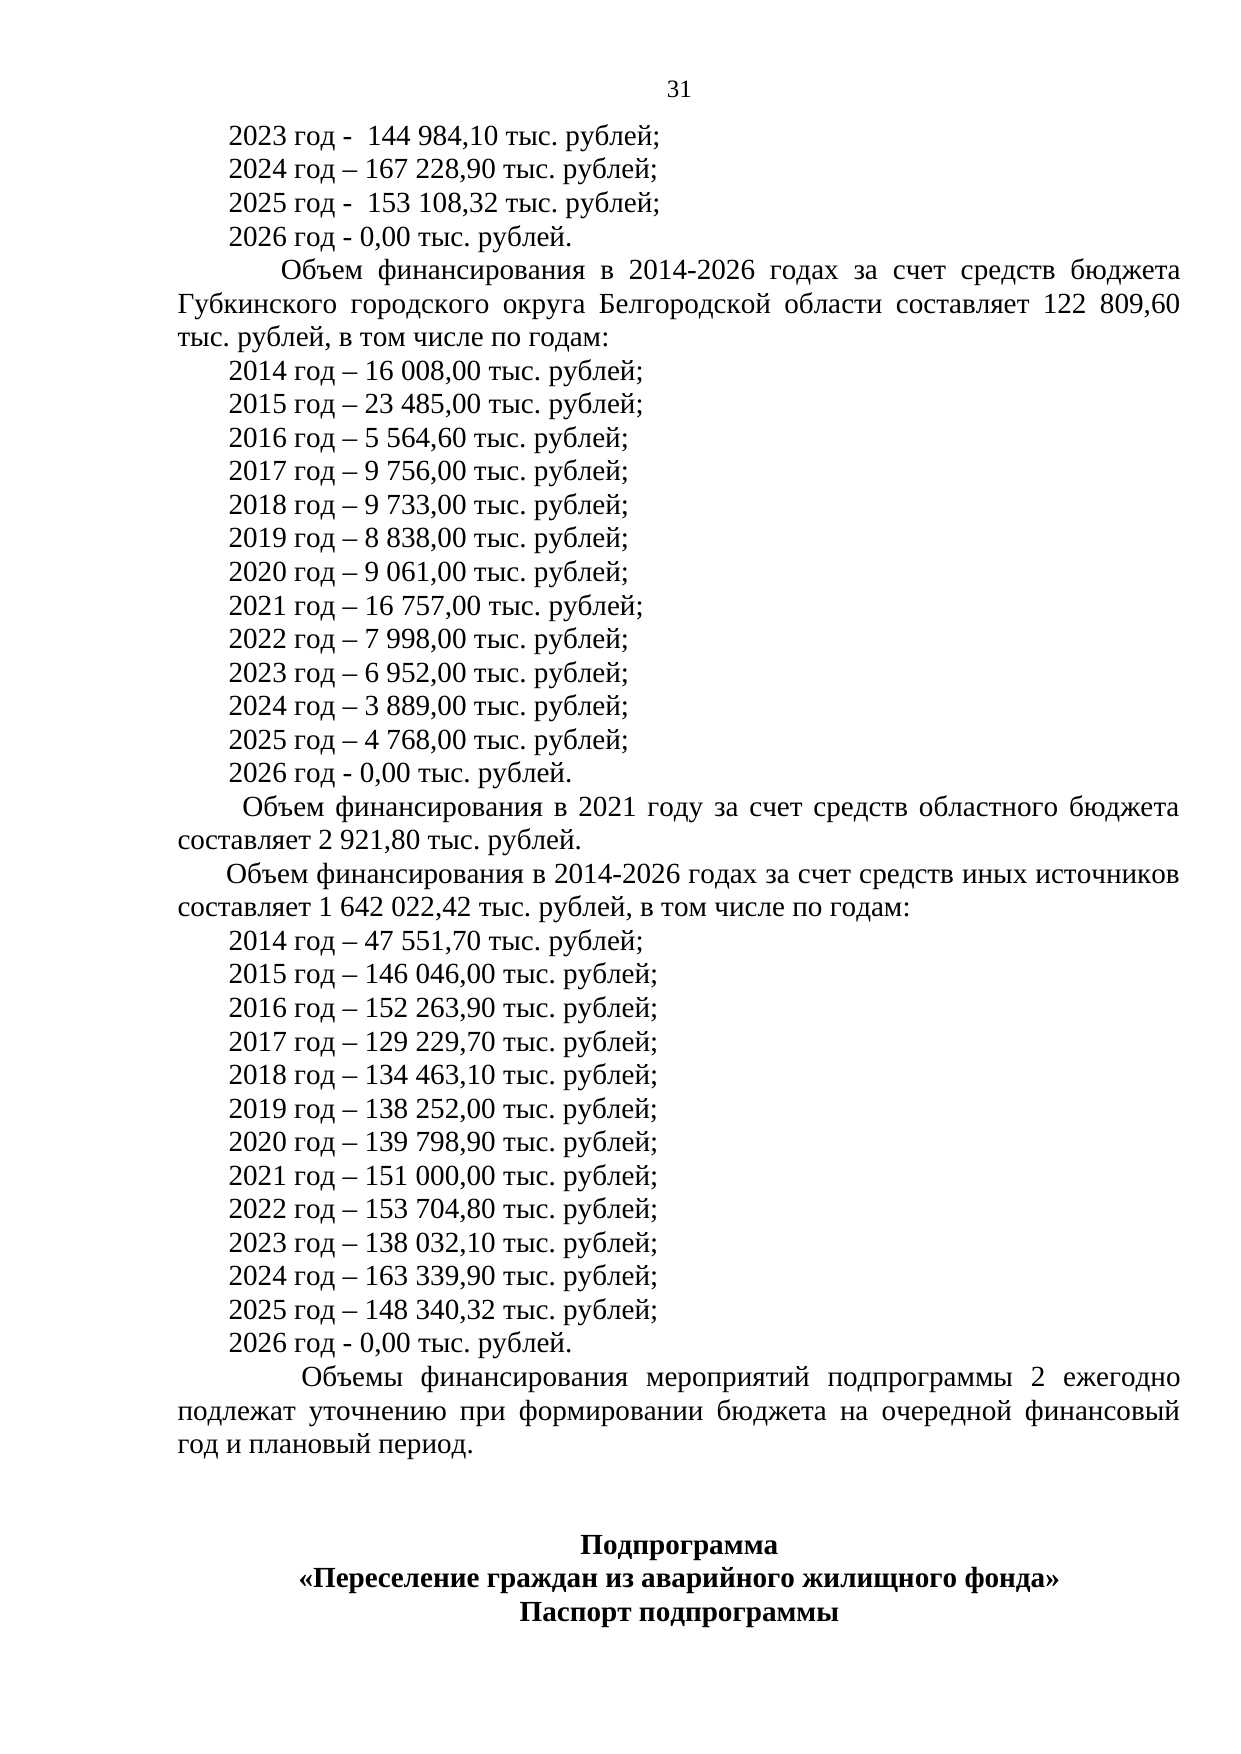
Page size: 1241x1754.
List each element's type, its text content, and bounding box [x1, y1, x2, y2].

text 2016 год – 152 263,90 тыс. рублей; [177, 990, 1181, 1024]
text 2023 год - 144 984,10 тыс. рублей; [177, 118, 1181, 152]
text «Переселение граждан из аварийного жилищного фонда» [177, 1560, 1181, 1594]
text Объем финансирования в 2021 году за счет средств областного бюджета составляет 2 921,80 тыс. рублей. [177, 789, 1181, 856]
text 2024 год – 3 889,00 тыс. рублей; [177, 688, 1181, 722]
text 2015 год – 23 485,00 тыс. рублей; [177, 386, 1181, 420]
text Подпрограмма [177, 1527, 1181, 1560]
text 2025 год – 148 340,32 тыс. рублей; [177, 1292, 1181, 1326]
text 2024 год – 167 228,90 тыс. рублей; [177, 152, 1181, 185]
text 2021 год – 151 000,00 тыс. рублей; [177, 1158, 1181, 1191]
text 2016 год – 5 564,60 тыс. рублей; [177, 420, 1181, 453]
text 2022 год – 7 998,00 тыс. рублей; [177, 621, 1181, 655]
text 2025 год - 153 108,32 тыс. рублей; [177, 185, 1181, 219]
text Паспорт подпрограммы [177, 1594, 1181, 1627]
text Объем финансирования в 2014-2026 годах за счет средств иных источников составляет 1 642 022,42 тыс. рублей, в том числе по годам: [177, 856, 1181, 923]
text 2018 год – 9 733,00 тыс. рублей; [177, 487, 1181, 521]
text 2023 год – 138 032,10 тыс. рублей; [177, 1225, 1181, 1258]
text 2025 год – 4 768,00 тыс. рублей; [177, 722, 1181, 755]
text 2022 год – 153 704,80 тыс. рублей; [177, 1191, 1181, 1225]
text 2014 год – 47 551,70 тыс. рублей; [177, 923, 1181, 957]
text 2024 год – 163 339,90 тыс. рублей; [177, 1258, 1181, 1292]
text 2023 год – 6 952,00 тыс. рублей; [177, 655, 1181, 688]
text 2026 год - 0,00 тыс. рублей. [177, 755, 1181, 789]
text 2019 год – 8 838,00 тыс. рублей; [177, 521, 1181, 554]
text 2017 год – 9 756,00 тыс. рублей; [177, 453, 1181, 487]
text 2020 год – 9 061,00 тыс. рублей; [177, 554, 1181, 588]
text 2014 год – 16 008,00 тыс. рублей; [177, 353, 1181, 386]
text 2018 год – 134 463,10 тыс. рублей; [177, 1057, 1181, 1091]
text 2026 год - 0,00 тыс. рублей. [177, 219, 1181, 252]
text 2020 год – 139 798,90 тыс. рублей; [177, 1124, 1181, 1158]
text 2021 год – 16 757,00 тыс. рублей; [177, 588, 1181, 621]
text Объем финансирования в 2014-2026 годах за счет средств бюджета Губкинского городского округа Белгородской области составляет 122 809,60 тыс. рублей, в том числе по годам: [177, 252, 1181, 353]
text 2019 год – 138 252,00 тыс. рублей; [177, 1091, 1181, 1124]
text Объемы финансирования мероприятий подпрограммы 2 ежегодно подлежат уточнению при формировании бюджета на очередной финансовый год и плановый период. [177, 1359, 1181, 1460]
text 2015 год – 146 046,00 тыс. рублей; [177, 957, 1181, 990]
text 2026 год - 0,00 тыс. рублей. [177, 1326, 1181, 1359]
text 2017 год – 129 229,70 тыс. рублей; [177, 1024, 1181, 1057]
